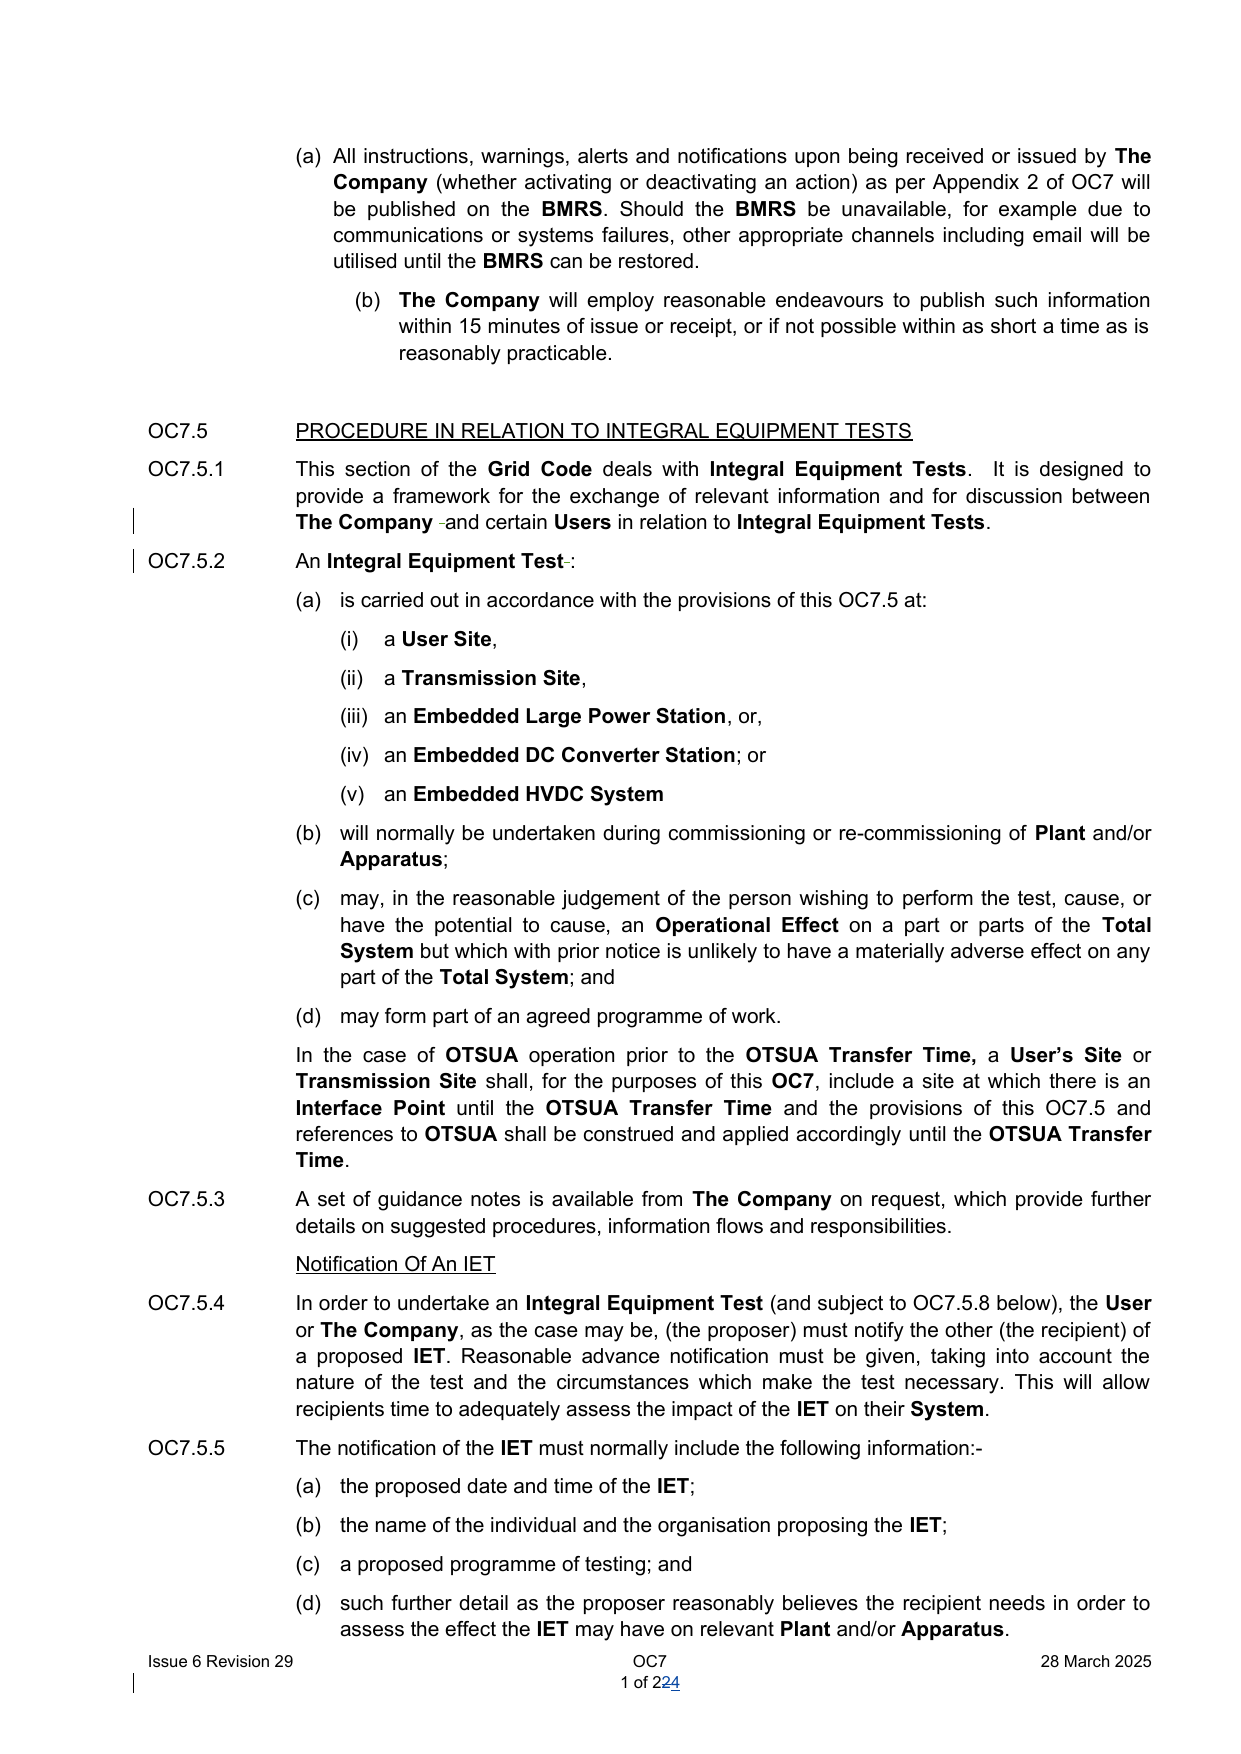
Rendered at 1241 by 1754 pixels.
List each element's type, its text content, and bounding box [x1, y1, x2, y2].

text (b) will normally be undertaken during commissioning or re-commissioning of Plant and/or Apparatus; [295, 821, 1152, 871]
text (c) a proposed programme of testing; and [295, 1552, 1152, 1576]
text OC7.5 PROCEDURE IN RELATION TO INTEGRAL EQUIPMENT TESTS [148, 418, 1152, 442]
text (i) a User Site, [340, 627, 1152, 651]
text OC7.5.5 The notification of the IET must normally include the following information:- [148, 1435, 1152, 1459]
list All instructions, warnings, alerts and notifications upon being received or issued by The Company (whether activating or deactivating an action) as per Appendix 2 of OC7 will be published on the BMRS. Should the BMRS be unavailable, for example due to communications or systems failures, other appropriate channels including email will be utilised until the BMRS can be restored. [295, 144, 1152, 273]
text OC7.5.4 In order to undertake an Integral Equipment Test (and subject to OC7.5.8 below), the User or The Company, as the case may be, (the proposer) must notify the other (the recipient) of a proposed IET. Reasonable advance notification must be given, taking into account the nature of the test and the circumstances which make the test necessary. This will allow recipients time to adequately assess the impact of the IET on their System. [148, 1291, 1152, 1421]
list The Company will employ reasonable endeavours to publish such information within 15 minutes of issue or receipt, or if not possible within as short a time as is reasonably practicable. [354, 288, 1152, 365]
text In the case of OTSUA operation prior to the OTSUA Transfer Time, a User’s Site or Transmission Site shall, for the purposes of this OC7, include a site at which there is an Interface Point until the OTSUA Transfer Time and the provisions of this OC7.5 and references to OTSUA shall be construed and applied accordingly until the OTSUA Transfer Time. [295, 1043, 1152, 1172]
text (d) may form part of an agreed programme of work. [295, 1004, 1152, 1028]
text (d) such further detail as the proposer reasonably believes the recipient needs in order to assess the effect the IET may have on relevant Plant and/or Apparatus. [295, 1591, 1152, 1641]
text Notification Of An IET [148, 1252, 1152, 1276]
text (b) the name of the individual and the organisation proposing the IET; [295, 1513, 1152, 1537]
text OC7.5.3 A set of guidance notes is available from The Company on request, which provide further details on suggested procedures, information flows and responsibilities. [148, 1187, 1152, 1237]
text OC7.5.1 This section of the Grid Code deals with Integral Equipment Tests. It is designed to provide a framework for the exchange of relevant information and for discussion between The Company and certain Users in relation to Integral Equipment Tests. [148, 457, 1152, 534]
text (a) is carried out in accordance with the provisions of this OC7.5 at: [295, 588, 1152, 612]
text (v) an Embedded HVDC System [340, 782, 1152, 806]
text (ii) a Transmission Site, [340, 665, 1152, 689]
text OC7.5.2 An Integral Equipment Test: [148, 549, 1152, 573]
text (iii) an Embedded Large Power Station, or, [340, 704, 1152, 728]
text (c) may, in the reasonable judgement of the person wishing to perform the test, cause, or have the potential to cause, an Operational Effect on a part or parts of the Total System but which with prior notice is unlikely to have a materially adverse effect on any part of the Total System; and [295, 886, 1152, 989]
text (a) the proposed date and time of the IET; [295, 1474, 1152, 1498]
text (iv) an Embedded DC Converter Station; or [340, 743, 1152, 767]
